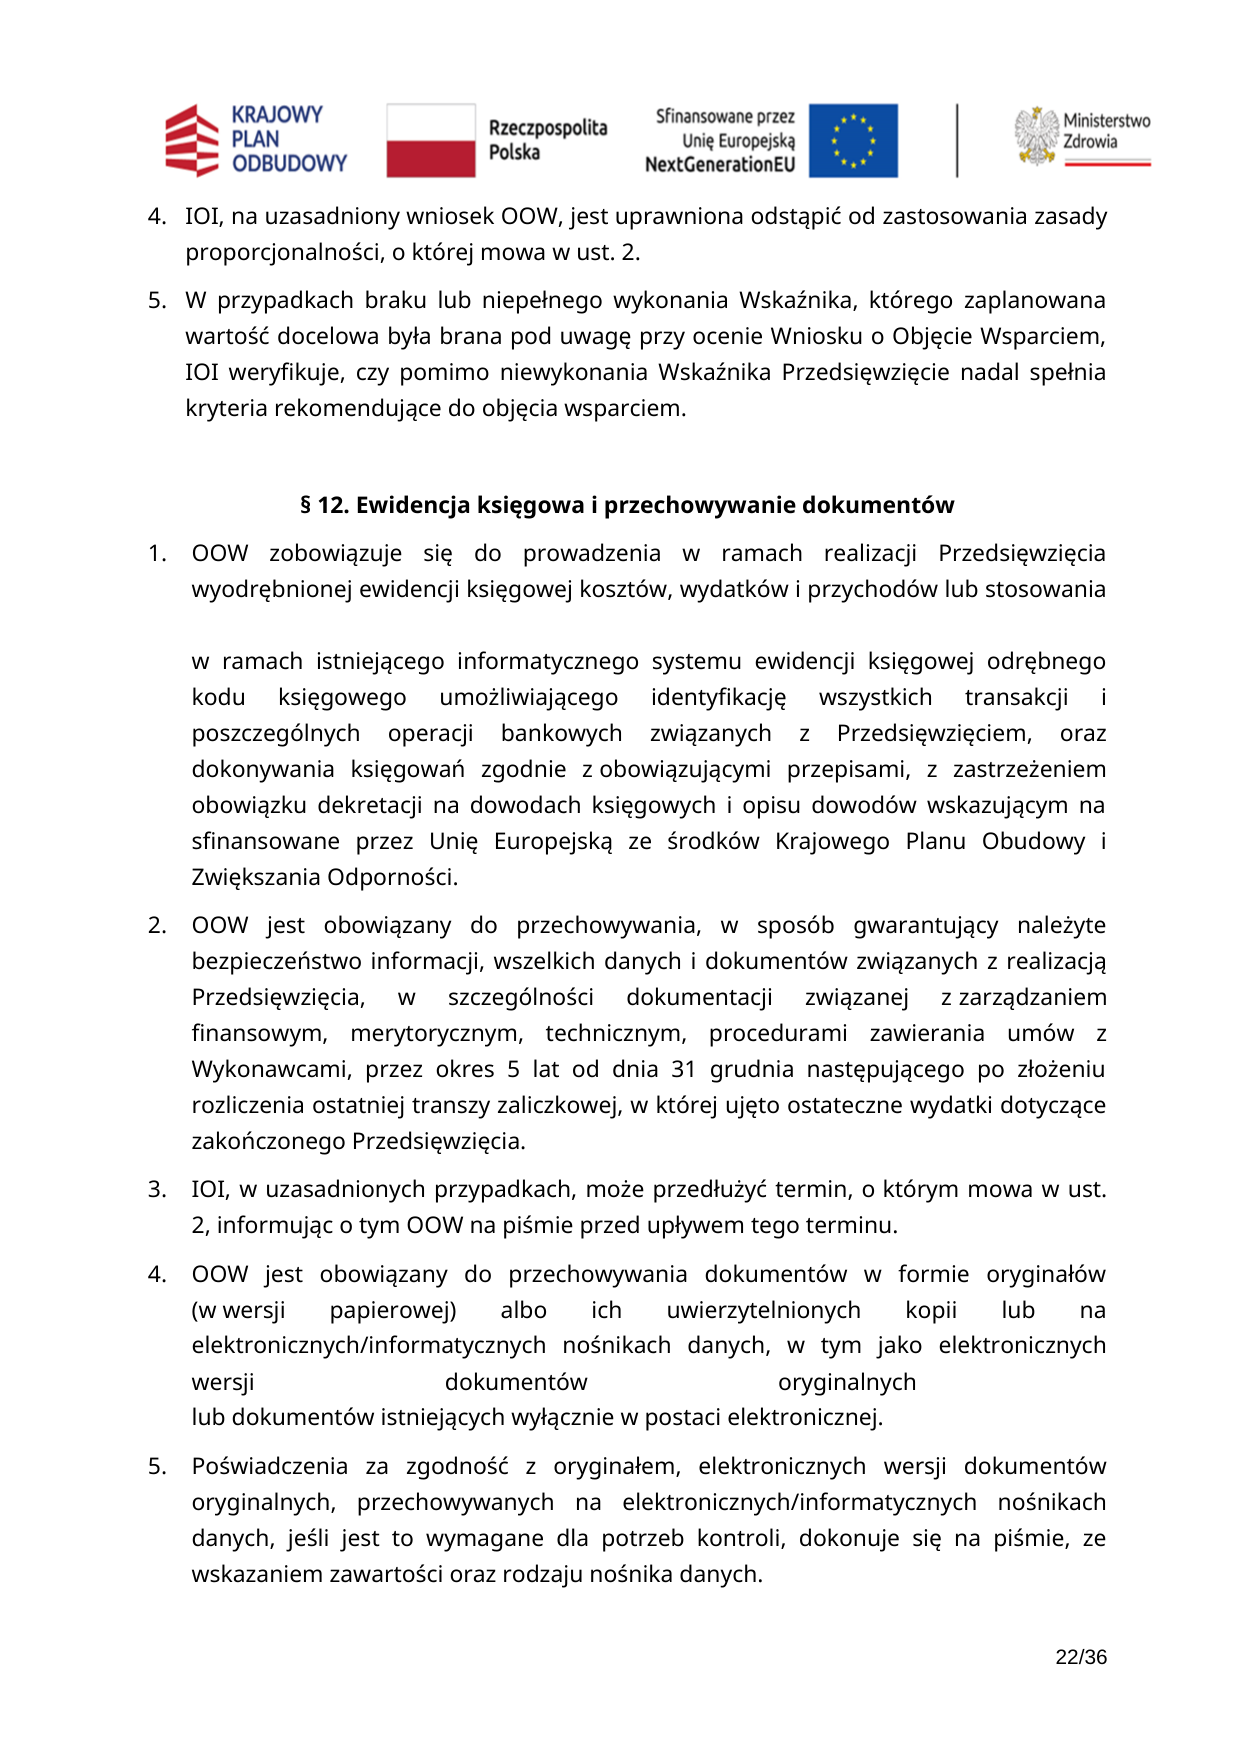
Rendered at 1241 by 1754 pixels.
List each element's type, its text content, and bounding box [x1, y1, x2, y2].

list W przypadkach braku lub niepełnego wykonania Wskaźnika, którego zaplanowana wartość docelowa była brana pod uwagę przy ocenie Wniosku o Objęcie Wsparciem, IOI weryfikuje, czy pomimo niewykonania Wskaźnika Przedsięwzięcie nadal spełnia kryteria rekomendujące do objęcia wsparciem. [148, 284, 1107, 423]
list IOI, w uzasadnionych przypadkach, może przedłużyć termin, o którym mowa w ust. 2, informując o tym OOW na piśmie przed upływem tego terminu. [148, 1173, 1107, 1240]
list OOW zobowiązuje się do prowadzenia w ramach realizacji Przedsięwzięcia wyodrębnionej ewidencji księgowej kosztów, wydatków i przychodów lub stosowania w ramach istniejącego informatycznego systemu ewidencji księgowej odrębnego kodu księgowego umożliwiającego identyfikację wszystkich transakcji i poszczególnych operacji bankowych związanych z Przedsięwzięciem, oraz dokonywania księgowań zgodnie z obowiązującymi przepisami, z zastrzeżeniem obowiązku dekretacji na dowodach księgowych i opisu dowodów wskazującym na sfinansowane przez Unię Europejską ze środków Krajowego Planu Obudowy i Zwiększania Odporności. [148, 537, 1107, 892]
picture [147, 73, 1172, 200]
list Poświadczenia za zgodność z oryginałem, elektronicznych wersji dokumentów oryginalnych, przechowywanych na elektronicznych/informatycznych nośnikach danych, jeśli jest to wymagane dla potrzeb kontroli, dokonuje się na piśmie, ze wskazaniem zawartości oraz rodzaju nośnika danych. [148, 1450, 1107, 1589]
text § 12. Ewidencja księgowa i przechowywanie dokumentów [148, 489, 1107, 520]
list OOW jest obowiązany do przechowywania dokumentów w formie oryginałów (w wersji papierowej) albo ich uwierzytelnionych kopii lub na elektronicznych/informatycznych nośnikach danych, w tym jako elektronicznych wersji dokumentów oryginalnych lub dokumentów istniejących wyłącznie w postaci elektronicznej. [148, 1258, 1107, 1433]
list OOW jest obowiązany do przechowywania, w sposób gwarantujący należyte bezpieczeństwo informacji, wszelkich danych i dokumentów związanych z realizacją Przedsięwzięcia, w szczególności dokumentacji związanej z zarządzaniem finansowym, merytorycznym, technicznym, procedurami zawierania umów z Wykonawcami, przez okres 5 lat od dnia 31 grudnia następującego po złożeniu rozliczenia ostatniej transzy zaliczkowej, w której ujęto ostateczne wydatki dotyczące zakończonego Przedsięwzięcia. [148, 909, 1107, 1156]
list IOI, na uzasadniony wniosek OOW, jest uprawniona odstąpić od zastosowania zasady proporcjonalności, o której mowa w ust. 2. [148, 200, 1107, 267]
